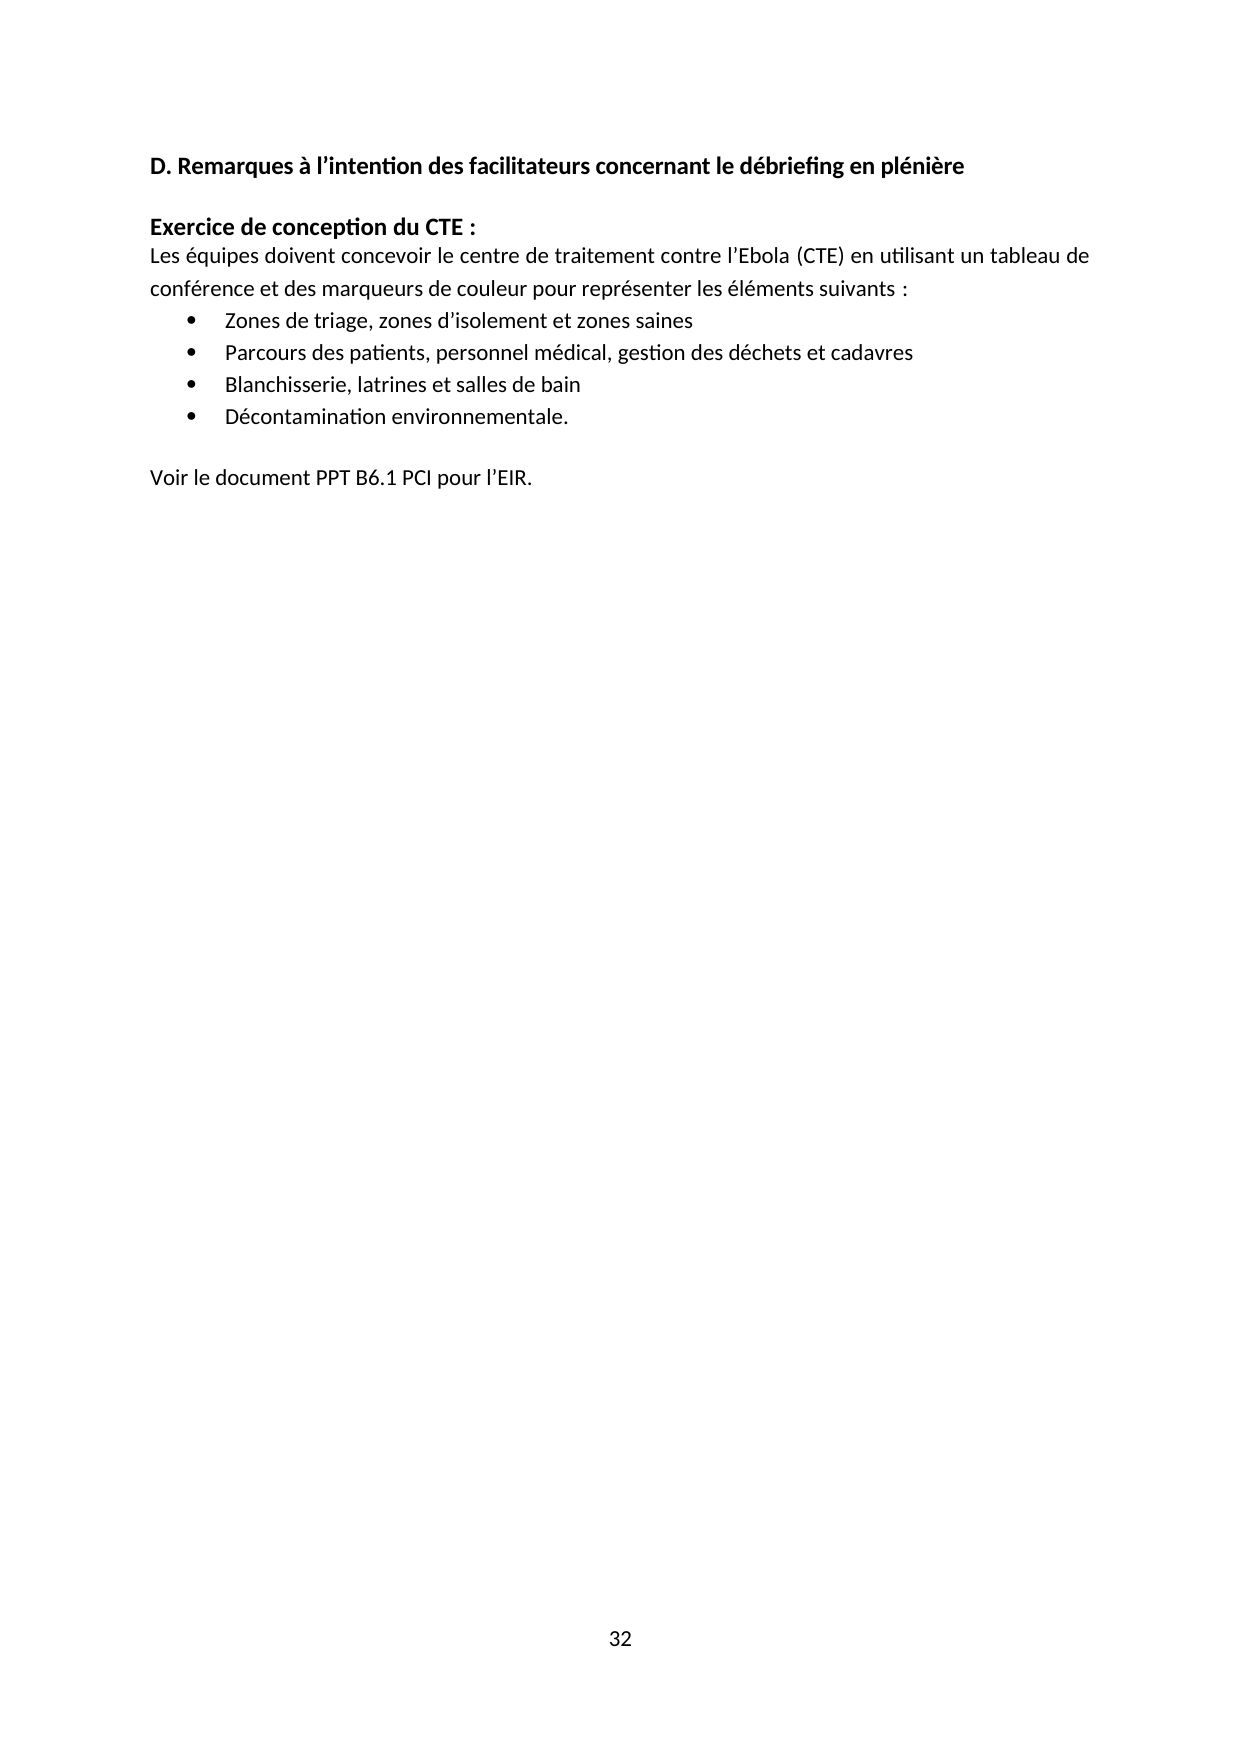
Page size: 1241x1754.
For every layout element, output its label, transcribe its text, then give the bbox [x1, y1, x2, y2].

list Décontamination environnementale. [187, 402, 1090, 431]
text Les équipes doivent concevoir le centre de traitement contre l’Ebola (CTE) en utilisant un tableau de conférence et des marqueurs de couleur pour représenter les éléments suivants : [150, 242, 1090, 302]
list Parcours des patients, personnel médical, gestion des déchets et cadavres [187, 338, 1090, 366]
list Blanchisserie, latrines et salles de bain [187, 370, 1090, 398]
list Zones de triage, zones d’isolement et zones saines [187, 306, 1090, 334]
text Exercice de conception du CTE : [150, 211, 1090, 242]
text D. Remarques à l’intention des facilitateurs concernant le débriefing en plénière [150, 150, 1090, 181]
text Voir le document PPT B6.1 PCI pour l’EIR. [150, 463, 1090, 491]
